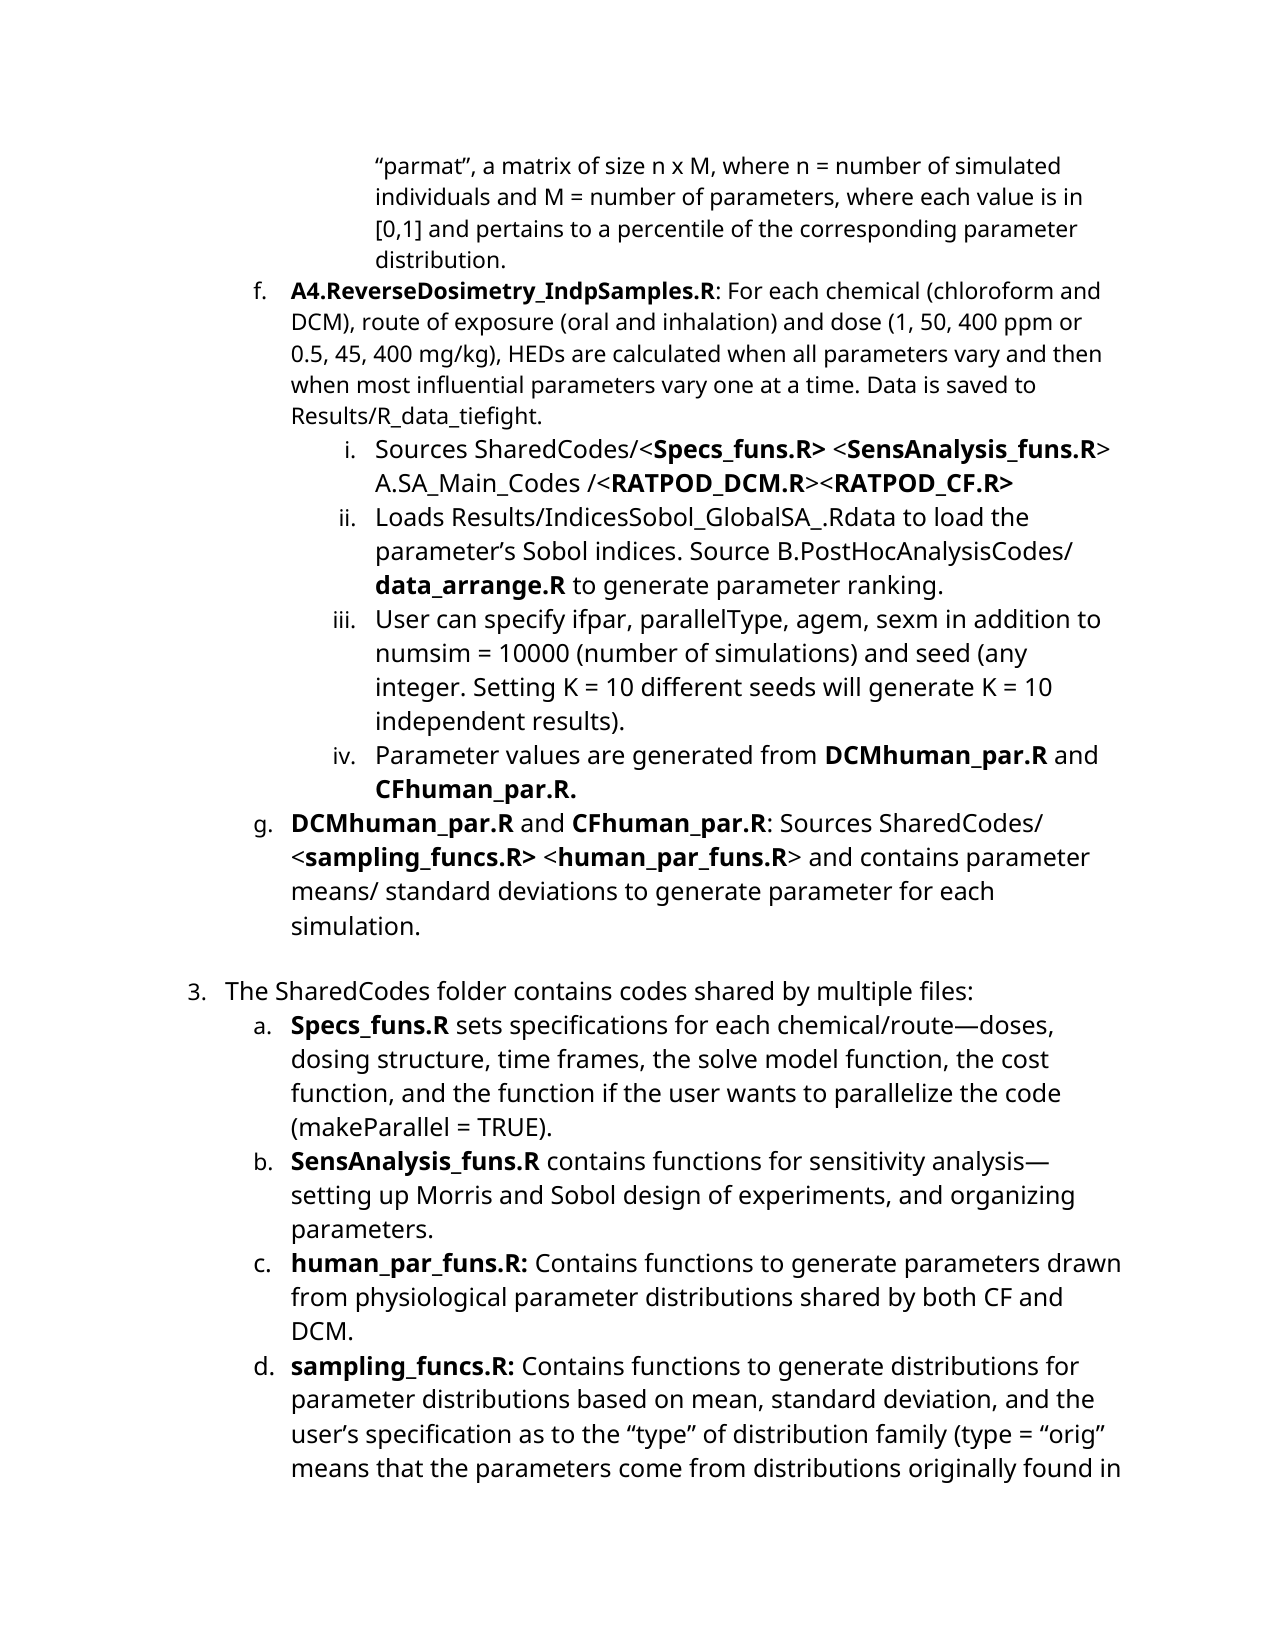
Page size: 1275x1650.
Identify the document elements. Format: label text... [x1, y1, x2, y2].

list human_par_funs.R: Contains functions to generate parameters drawn from physiological parameter distributions shared by both CF and DCM. [253, 1246, 1125, 1348]
list Loads Results/IndicesSobol_GlobalSA_.Rdata to load the parameter’s Sobol indices. Source B.PostHocAnalysisCodes/ data_arrange.R to generate parameter ranking. [356, 499, 1125, 602]
list The SharedCodes folder contains codes shared by multiple files: [187, 973, 1125, 1007]
list Specs_funs.R sets specifications for each chemical/route—doses, dosing structure, time frames, the solve model function, the cost function, and the function if the user wants to parallelize the code (makeParallel = TRUE). [253, 1007, 1125, 1144]
list Sources SharedCodes/<Specs_funs.R> <SensAnalysis_funs.R> A.SA_Main_Codes /<RATPOD_DCM.R><RATPOD_CF.R> [356, 431, 1125, 499]
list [375, 150, 1125, 275]
list SensAnalysis_funs.R contains functions for sensitivity analysis—setting up Morris and Sobol design of experiments, and organizing parameters. [253, 1144, 1125, 1246]
list A4.ReverseDosimetry_IndpSamples.R: For each chemical (chloroform and DCM), route of exposure (oral and inhalation) and dose (1, 50, 400 ppm or 0.5, 45, 400 mg/kg), HEDs are calculated when all parameters vary and then when most influential parameters vary one at a time. Data is saved to Results/R_data_tiefight. [253, 275, 1125, 431]
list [253, 1348, 1125, 1484]
list User can specify ifpar, parallelType, agem, sexm in addition to numsim = 10000 (number of simulations) and seed (any integer. Setting K = 10 different seeds will generate K = 10 independent results). [356, 602, 1125, 738]
list Parameter values are generated from DCMhuman_par.R and CFhuman_par.R. [356, 738, 1125, 806]
list DCMhuman_par.R and CFhuman_par.R: Sources SharedCodes/ <sampling_funcs.R> <human_par_funs.R> and contains parameter means/ standard deviations to generate parameter for each simulation. [253, 806, 1125, 942]
